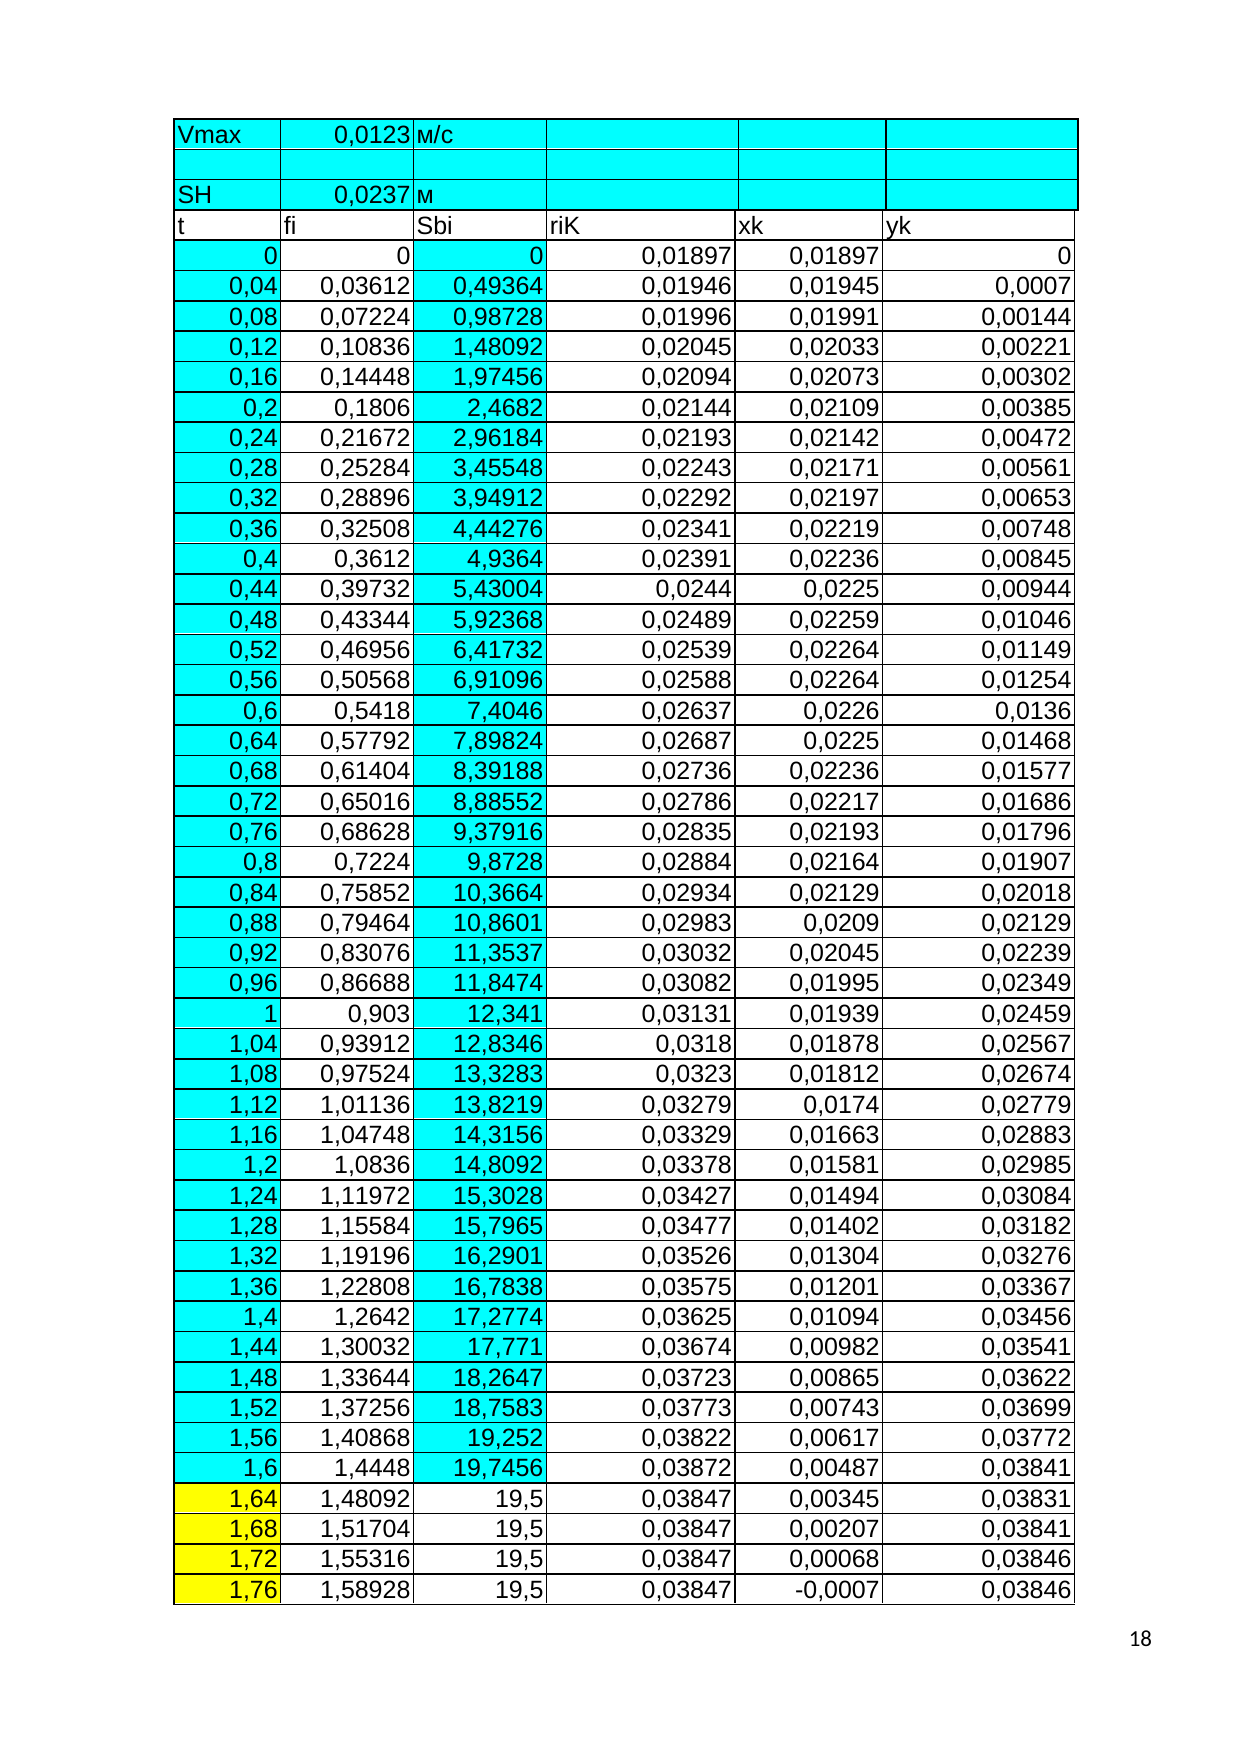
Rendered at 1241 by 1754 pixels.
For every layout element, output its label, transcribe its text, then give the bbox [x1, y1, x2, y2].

table_cell 0,02033 [736, 332, 882, 361]
table_cell 0,86688 [281, 968, 413, 997]
table_cell 0,93912 [281, 1029, 413, 1058]
table_cell 0,02243 [547, 453, 734, 482]
table_cell 0,46956 [281, 635, 413, 664]
table_cell 0,01686 [883, 787, 1074, 815]
table_cell 0,92 [175, 938, 280, 967]
table_cell 0,02236 [736, 544, 882, 573]
table_cell 0,03699 [883, 1393, 1074, 1422]
table_cell [887, 120, 1077, 148]
table_cell 0,96 [175, 968, 280, 997]
table_cell 0,64 [175, 726, 280, 755]
table_cell 0,02835 [547, 817, 734, 846]
table_cell 0,03526 [547, 1241, 734, 1270]
table_cell 1,52 [175, 1393, 280, 1422]
table_cell 0,50568 [281, 665, 413, 694]
table_cell 0,03276 [883, 1241, 1074, 1270]
table_cell SH [175, 180, 280, 209]
table_cell -0,0007 [736, 1575, 882, 1603]
table_cell 0,02588 [547, 665, 734, 694]
table_cell 0,02239 [883, 938, 1074, 967]
table_cell 0,02264 [736, 635, 882, 664]
table_cell 0,61404 [281, 756, 413, 785]
table_cell 12,8346 [414, 1029, 546, 1058]
table_cell 0,0007 [883, 271, 1074, 300]
table_cell 17,2774 [414, 1302, 546, 1331]
table_cell 0,24 [175, 423, 280, 452]
table_cell riK [547, 211, 734, 239]
table_cell 0,68 [175, 756, 280, 785]
table_cell 0,02236 [736, 756, 882, 785]
table_cell 0,02489 [547, 605, 734, 633]
table_cell 0,02341 [547, 514, 734, 542]
table_cell 0,02349 [883, 968, 1074, 997]
table_cell 10,8601 [414, 908, 546, 937]
table_cell 0,0323 [547, 1060, 734, 1088]
table_cell xk [736, 211, 882, 239]
table_cell 11,8474 [414, 968, 546, 997]
table_cell 0,03872 [547, 1453, 734, 1482]
table_cell 0,02539 [547, 635, 734, 664]
table_cell 0,57792 [281, 726, 413, 755]
table_cell 8,39188 [414, 756, 546, 785]
table_cell 0,02292 [547, 483, 734, 512]
table_cell 13,3283 [414, 1060, 546, 1088]
table_cell 0,10836 [281, 332, 413, 361]
table_cell 0,03456 [883, 1302, 1074, 1331]
table_cell 0,03846 [883, 1545, 1074, 1573]
table_cell 0,01907 [883, 847, 1074, 876]
table_cell 0,12 [175, 332, 280, 361]
table_cell 2,4682 [414, 393, 546, 421]
table_cell 1,72 [175, 1545, 280, 1573]
table_cell 0,84 [175, 878, 280, 906]
table_cell 0,02109 [736, 393, 882, 421]
table_cell 0,01494 [736, 1181, 882, 1209]
table_cell 6,91096 [414, 665, 546, 694]
table_cell 19,7456 [414, 1453, 546, 1482]
table_cell 0,03082 [547, 968, 734, 997]
table_cell [887, 180, 1077, 209]
table_cell 9,8728 [414, 847, 546, 876]
table_cell 0,03822 [547, 1423, 734, 1452]
table_cell 0,25284 [281, 453, 413, 482]
table_cell 0,03084 [883, 1181, 1074, 1209]
table_cell 0 [883, 241, 1074, 270]
table_cell 0,28 [175, 453, 280, 482]
table_cell [175, 150, 280, 179]
table_cell [739, 150, 885, 179]
table_cell 0,32508 [281, 514, 413, 542]
table_cell 0,02934 [547, 878, 734, 906]
table_cell 3,94912 [414, 483, 546, 512]
table_cell fi [281, 211, 413, 239]
table_cell 0,02193 [736, 817, 882, 846]
table_cell 0,03612 [281, 271, 413, 300]
table_cell 0,02983 [547, 908, 734, 937]
table_cell 0,01946 [547, 271, 734, 300]
table_cell 0,00472 [883, 423, 1074, 452]
table_cell 0,02197 [736, 483, 882, 512]
table_cell 0,01897 [736, 241, 882, 270]
table_cell 0,02018 [883, 878, 1074, 906]
table_cell 0,03329 [547, 1120, 734, 1149]
table_cell [739, 180, 885, 209]
table_cell 0,03846 [883, 1575, 1074, 1603]
table_cell yk [883, 211, 1074, 239]
table_cell 0,03378 [547, 1150, 734, 1179]
table_cell 0,02985 [883, 1150, 1074, 1179]
table_cell 0,0136 [883, 696, 1074, 724]
table_cell 0,04 [175, 271, 280, 300]
table_cell 0,4 [175, 544, 280, 573]
table_cell [887, 150, 1077, 179]
table_cell 0,07224 [281, 302, 413, 330]
table_cell 0,01046 [883, 605, 1074, 633]
table_cell 0,03477 [547, 1211, 734, 1240]
table_cell [547, 150, 738, 179]
table_cell 0,00653 [883, 483, 1074, 512]
table_cell 0,03367 [883, 1272, 1074, 1300]
table_cell 0,02259 [736, 605, 882, 633]
table_cell 0,02142 [736, 423, 882, 452]
table_cell 4,44276 [414, 514, 546, 542]
table_cell 0,98728 [414, 302, 546, 330]
table_cell 0,49364 [414, 271, 546, 300]
table_cell 0,01878 [736, 1029, 882, 1058]
table_cell 0,7224 [281, 847, 413, 876]
table_cell 0,0225 [736, 726, 882, 755]
table_cell 1,33644 [281, 1363, 413, 1391]
table_cell 19,5 [414, 1545, 546, 1573]
table_cell 0 [175, 241, 280, 270]
table_cell 0,5418 [281, 696, 413, 724]
table_cell 1,6 [175, 1453, 280, 1482]
table_cell 0,03847 [547, 1514, 734, 1543]
table_cell 0,02073 [736, 362, 882, 391]
table_cell 6,41732 [414, 635, 546, 664]
table_cell 0,01577 [883, 756, 1074, 785]
table_cell 3,45548 [414, 453, 546, 482]
table_cell 0,00845 [883, 544, 1074, 573]
table_cell 18,2647 [414, 1363, 546, 1391]
table_cell 0,21672 [281, 423, 413, 452]
table_cell 0,01304 [736, 1241, 882, 1270]
table_cell 0,02129 [883, 908, 1074, 937]
table_cell 0,02193 [547, 423, 734, 452]
table_cell 0,00385 [883, 393, 1074, 421]
table_cell 0,01254 [883, 665, 1074, 694]
table_cell 1,48092 [281, 1484, 413, 1512]
table_cell 0,72 [175, 787, 280, 815]
table_cell 18,7583 [414, 1393, 546, 1422]
table_cell 1,68 [175, 1514, 280, 1543]
table_cell 0 [414, 241, 546, 270]
table_cell 0,01402 [736, 1211, 882, 1240]
table_cell [547, 120, 738, 148]
table_cell Sbi [414, 211, 546, 239]
table_cell 0,02217 [736, 787, 882, 815]
table_cell м/с [414, 120, 546, 148]
table_cell 0,03723 [547, 1363, 734, 1391]
table_cell 0,76 [175, 817, 280, 846]
table_cell 1,15584 [281, 1211, 413, 1240]
table_cell 5,92368 [414, 605, 546, 633]
table_cell 0,0237 [281, 180, 413, 209]
table_cell 0,01201 [736, 1272, 882, 1300]
table_cell 0,00068 [736, 1545, 882, 1573]
table_cell 2,96184 [414, 423, 546, 452]
table_cell 12,341 [414, 999, 546, 1027]
table_cell 0,00207 [736, 1514, 882, 1543]
table_cell 13,8219 [414, 1090, 546, 1118]
table_cell 0,02264 [736, 665, 882, 694]
table_cell 0,03841 [883, 1453, 1074, 1482]
table_cell 8,88552 [414, 787, 546, 815]
table_cell 0,48 [175, 605, 280, 633]
table_cell 0,01149 [883, 635, 1074, 664]
table_cell 0,02779 [883, 1090, 1074, 1118]
table_cell 0,6 [175, 696, 280, 724]
table_cell 17,771 [414, 1332, 546, 1361]
table_cell 14,3156 [414, 1120, 546, 1149]
table_cell 1,76 [175, 1575, 280, 1603]
table_cell 0,75852 [281, 878, 413, 906]
table_cell 19,5 [414, 1484, 546, 1512]
table_cell 0,56 [175, 665, 280, 694]
table_cell 1,48 [175, 1363, 280, 1391]
table_cell 1,12 [175, 1090, 280, 1118]
table_cell 1,2642 [281, 1302, 413, 1331]
table_cell 0,0226 [736, 696, 882, 724]
table_cell 0,03847 [547, 1484, 734, 1512]
table_cell 0,44 [175, 575, 280, 603]
table_cell 0,03541 [883, 1332, 1074, 1361]
table_cell 0,00221 [883, 332, 1074, 361]
table_cell 1,28 [175, 1211, 280, 1240]
table_cell 0,02567 [883, 1029, 1074, 1058]
table_cell 0,2 [175, 393, 280, 421]
table_cell 0,02164 [736, 847, 882, 876]
table_cell 19,5 [414, 1575, 546, 1603]
table_cell 0,16 [175, 362, 280, 391]
table_cell Vmax [175, 120, 280, 148]
table_cell [547, 180, 738, 209]
table_cell 0,8 [175, 847, 280, 876]
table_cell 15,7965 [414, 1211, 546, 1240]
table_cell 0,0244 [547, 575, 734, 603]
table_cell 0,03625 [547, 1302, 734, 1331]
table_cell 0,00144 [883, 302, 1074, 330]
table_cell 0,01581 [736, 1150, 882, 1179]
table_cell 1,30032 [281, 1332, 413, 1361]
table_cell 1,97456 [414, 362, 546, 391]
table_cell 0,02736 [547, 756, 734, 785]
table_cell 7,4046 [414, 696, 546, 724]
table_cell 0,32 [175, 483, 280, 512]
table_cell 0,0225 [736, 575, 882, 603]
table_cell 1,2 [175, 1150, 280, 1179]
table_cell 0,02884 [547, 847, 734, 876]
table_cell 1,40868 [281, 1423, 413, 1452]
table_cell 0,1806 [281, 393, 413, 421]
table_cell 1,16 [175, 1120, 280, 1149]
table_cell 0,0174 [736, 1090, 882, 1118]
table_cell 19,252 [414, 1423, 546, 1452]
table_cell 5,43004 [414, 575, 546, 603]
table_cell 0,01897 [547, 241, 734, 270]
table_cell 0,03831 [883, 1484, 1074, 1512]
table_cell 0,03841 [883, 1514, 1074, 1543]
table_cell 0,00487 [736, 1453, 882, 1482]
table_cell 1,64 [175, 1484, 280, 1512]
table_cell 0,00617 [736, 1423, 882, 1452]
table_cell 0,03772 [883, 1423, 1074, 1452]
table_cell 0,01796 [883, 817, 1074, 846]
table_cell [739, 120, 885, 148]
table_cell 1 [175, 999, 280, 1027]
table_cell 0,03773 [547, 1393, 734, 1422]
table_cell 0,02687 [547, 726, 734, 755]
table_cell 1,56 [175, 1423, 280, 1452]
table_cell 0,02674 [883, 1060, 1074, 1088]
table_cell 0,00944 [883, 575, 1074, 603]
table_cell 1,24 [175, 1181, 280, 1209]
table_cell 1,4 [175, 1302, 280, 1331]
table_cell 0,00748 [883, 514, 1074, 542]
table_cell 0,01996 [547, 302, 734, 330]
table_cell 0,02094 [547, 362, 734, 391]
table_cell 1,22808 [281, 1272, 413, 1300]
table_cell 0,08 [175, 302, 280, 330]
table_cell 0,02219 [736, 514, 882, 542]
table_cell 0,00345 [736, 1484, 882, 1512]
table_cell 1,32 [175, 1241, 280, 1270]
table_cell 1,37256 [281, 1393, 413, 1422]
table_cell 9,37916 [414, 817, 546, 846]
table_cell 0,02459 [883, 999, 1074, 1027]
table_cell 0,88 [175, 908, 280, 937]
table_cell 0,79464 [281, 908, 413, 937]
table_cell 0,01094 [736, 1302, 882, 1331]
table_cell 0,97524 [281, 1060, 413, 1088]
table_cell 0,00743 [736, 1393, 882, 1422]
table_cell 1,19196 [281, 1241, 413, 1270]
table_cell 1,08 [175, 1060, 280, 1088]
table_cell 0,01812 [736, 1060, 882, 1088]
table_cell 0,02786 [547, 787, 734, 815]
table_cell 0,03427 [547, 1181, 734, 1209]
table_cell 0,28896 [281, 483, 413, 512]
table_cell 0 [281, 241, 413, 270]
table_cell 0,00865 [736, 1363, 882, 1391]
table_cell 0,00561 [883, 453, 1074, 482]
table_cell t [175, 211, 280, 239]
table_cell 19,5 [414, 1514, 546, 1543]
table_cell 0,0318 [547, 1029, 734, 1058]
table_cell 0,03032 [547, 938, 734, 967]
table_cell 1,04748 [281, 1120, 413, 1149]
table_cell 1,55316 [281, 1545, 413, 1573]
table_cell 4,9364 [414, 544, 546, 573]
table_cell 0,03279 [547, 1090, 734, 1118]
table_cell 1,04 [175, 1029, 280, 1058]
table_cell 0,03575 [547, 1272, 734, 1300]
table_cell 0,02637 [547, 696, 734, 724]
table_cell 0,03622 [883, 1363, 1074, 1391]
table_cell 0,03131 [547, 999, 734, 1027]
table_cell [281, 150, 413, 179]
table_cell 1,11972 [281, 1181, 413, 1209]
table_cell 0,02883 [883, 1120, 1074, 1149]
table_cell м [414, 180, 546, 209]
table_cell 0,02045 [547, 332, 734, 361]
table_cell 0,36 [175, 514, 280, 542]
table_cell 1,36 [175, 1272, 280, 1300]
table_cell 1,0836 [281, 1150, 413, 1179]
table_cell 0,02129 [736, 878, 882, 906]
table_cell 1,48092 [414, 332, 546, 361]
table_cell [414, 150, 546, 179]
table_cell 0,01468 [883, 726, 1074, 755]
table_cell 0,01995 [736, 968, 882, 997]
table_cell 1,4448 [281, 1453, 413, 1482]
table_cell 0,903 [281, 999, 413, 1027]
table_cell 0,01945 [736, 271, 882, 300]
table_cell 0,02045 [736, 938, 882, 967]
table_cell 0,00302 [883, 362, 1074, 391]
table_cell 16,7838 [414, 1272, 546, 1300]
table_cell 0,03182 [883, 1211, 1074, 1240]
table_cell 1,01136 [281, 1090, 413, 1118]
table_cell 10,3664 [414, 878, 546, 906]
table_cell 0,01663 [736, 1120, 882, 1149]
table_cell 0,39732 [281, 575, 413, 603]
table_cell 15,3028 [414, 1181, 546, 1209]
table_cell 0,02171 [736, 453, 882, 482]
table_cell 1,58928 [281, 1575, 413, 1603]
table_cell 0,83076 [281, 938, 413, 967]
table_cell 1,44 [175, 1332, 280, 1361]
table_cell 0,01991 [736, 302, 882, 330]
table_cell 16,2901 [414, 1241, 546, 1270]
table_cell 0,02144 [547, 393, 734, 421]
table_cell 14,8092 [414, 1150, 546, 1179]
table_cell 0,00982 [736, 1332, 882, 1361]
table_cell 0,3612 [281, 544, 413, 573]
table_cell 0,03674 [547, 1332, 734, 1361]
table_cell 0,02391 [547, 544, 734, 573]
table_cell 0,68628 [281, 817, 413, 846]
table_cell 0,65016 [281, 787, 413, 815]
table_cell 0,01939 [736, 999, 882, 1027]
table_cell 7,89824 [414, 726, 546, 755]
table_cell 0,43344 [281, 605, 413, 633]
table_cell 0,52 [175, 635, 280, 664]
table_cell 1,51704 [281, 1514, 413, 1543]
table_cell 0,14448 [281, 362, 413, 391]
table_cell 0,0123 [281, 120, 413, 148]
table_cell 0,03847 [547, 1575, 734, 1603]
table_cell 0,0209 [736, 908, 882, 937]
table_cell 0,03847 [547, 1545, 734, 1573]
table_cell 11,3537 [414, 938, 546, 967]
